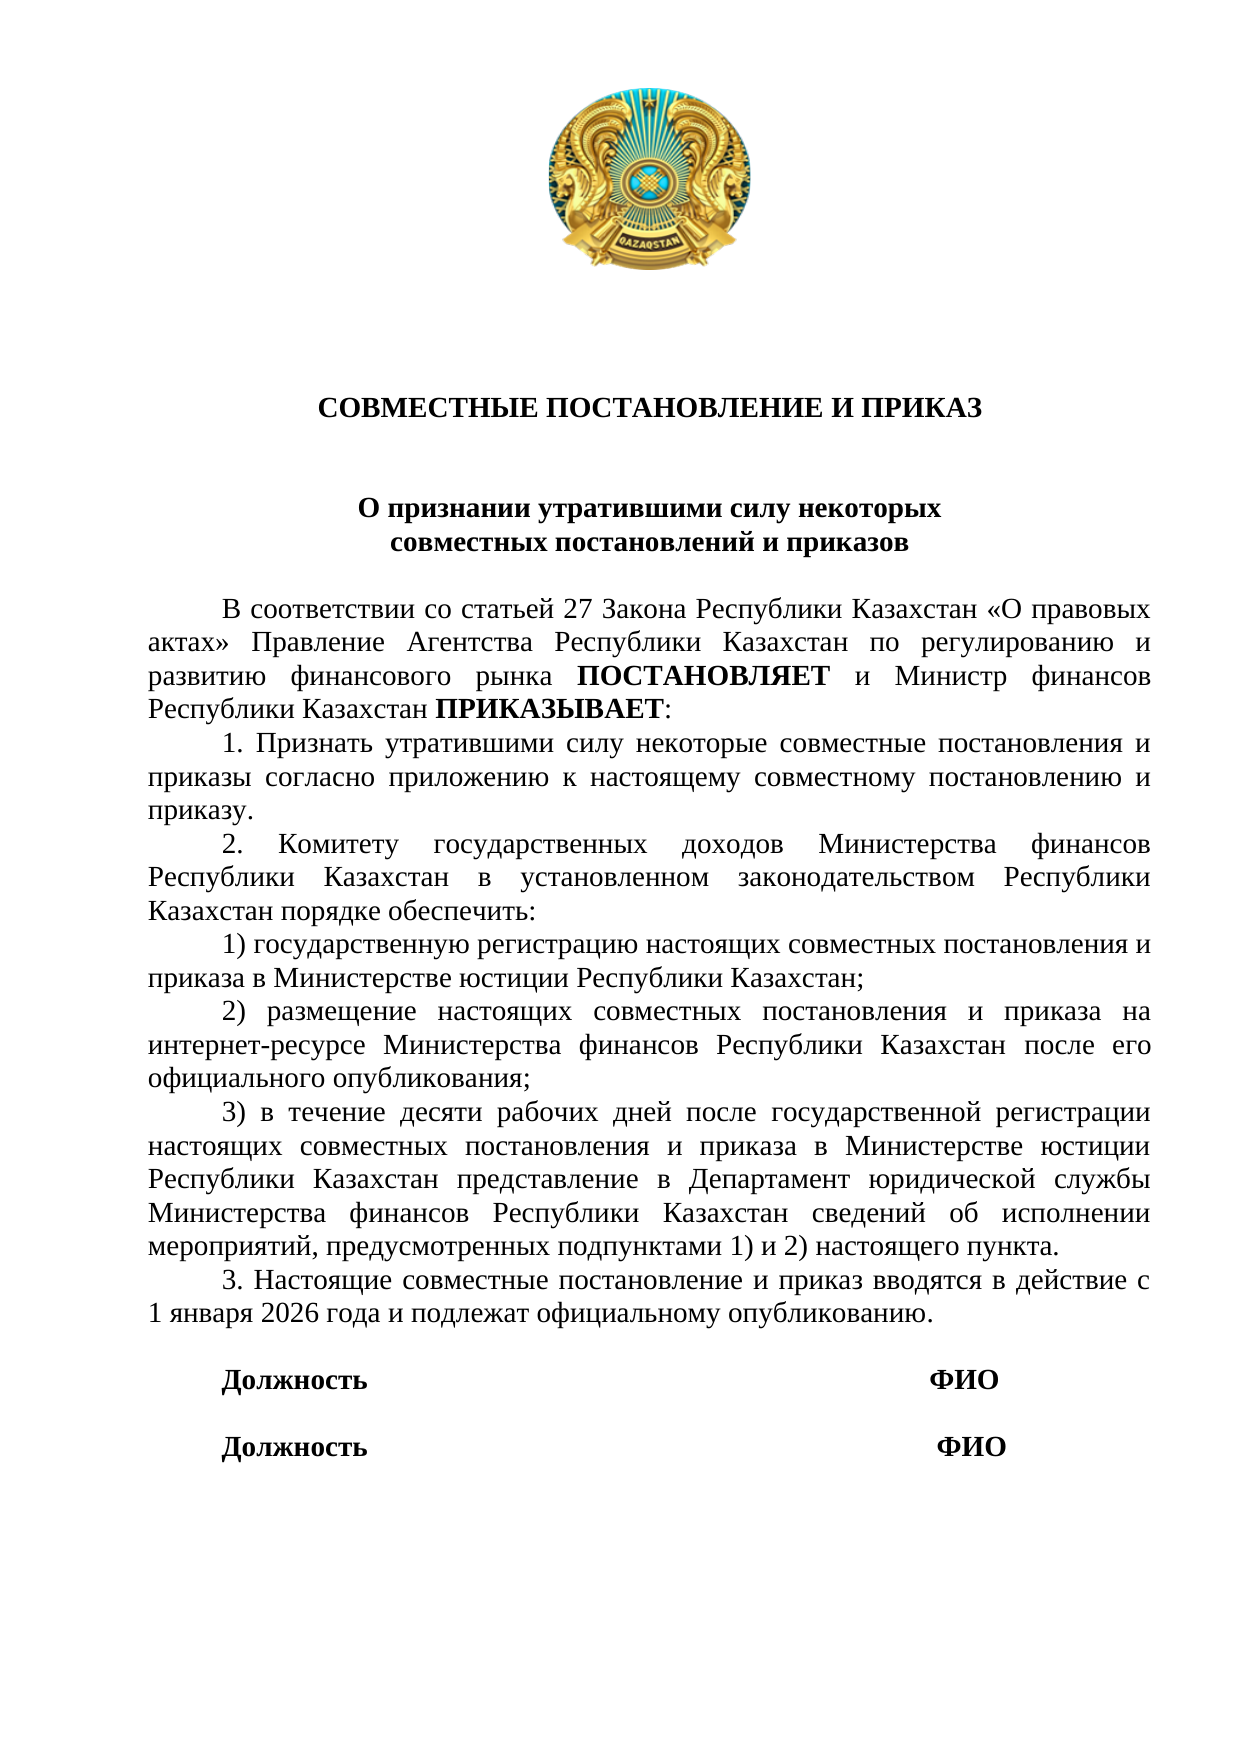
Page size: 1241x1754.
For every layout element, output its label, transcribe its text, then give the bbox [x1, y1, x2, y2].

text В соответствии со статьей 27 Закона Республики Казахстан «О правовых актах» Правление Агентства Республики Казахстан по регулированию и развитию финансового рынка ПОСТАНОВЛЯЕТ и Министр финансов Республики Казахстан ПРИКАЗЫВАЕТ: [148, 591, 1152, 725]
text Должность ФИО [148, 1362, 1152, 1396]
text совместных постановлений и приказов [148, 524, 1152, 557]
text 3. Настоящие совместные постановление и приказ вводятся в действие с 1 января 2026 года и подлежат официальному опубликованию. [148, 1262, 1152, 1329]
text О признании утратившими силу некоторых [148, 490, 1152, 524]
text 1) государственную регистрацию настоящих совместных постановления и приказа в Министерстве юстиции Республики Казахстан; [148, 926, 1152, 993]
text 2) размещение настоящих совместных постановления и приказа на интернет-ресурсе Министерства финансов Республики Казахстан после его официального опубликования; [148, 993, 1152, 1094]
text 3) в течение десяти рабочих дней после государственной регистрации настоящих совместных постановления и приказа в Министерстве юстиции Республики Казахстан представление в Департамент юридической службы Министерства финансов Республики Казахстан сведений об исполнении мероприятий, предусмотренных подпунктами 1) и 2) настоящего пункта. [148, 1094, 1152, 1262]
text СОВМЕСТНЫЕ ПОСТАНОВЛЕНИЕ И ПРИКАЗ [148, 390, 1152, 423]
text Должность ФИО [148, 1429, 1152, 1463]
picture [548, 88, 751, 270]
text 2. Комитету государственных доходов Министерства финансов Республики Казахстан в установленном законодательством Республики Казахстан порядке обеспечить: [148, 826, 1152, 926]
text 1. Признать утратившими силу некоторые совместные постановления и приказы согласно приложению к настоящему совместному постановлению и приказу. [148, 725, 1152, 826]
